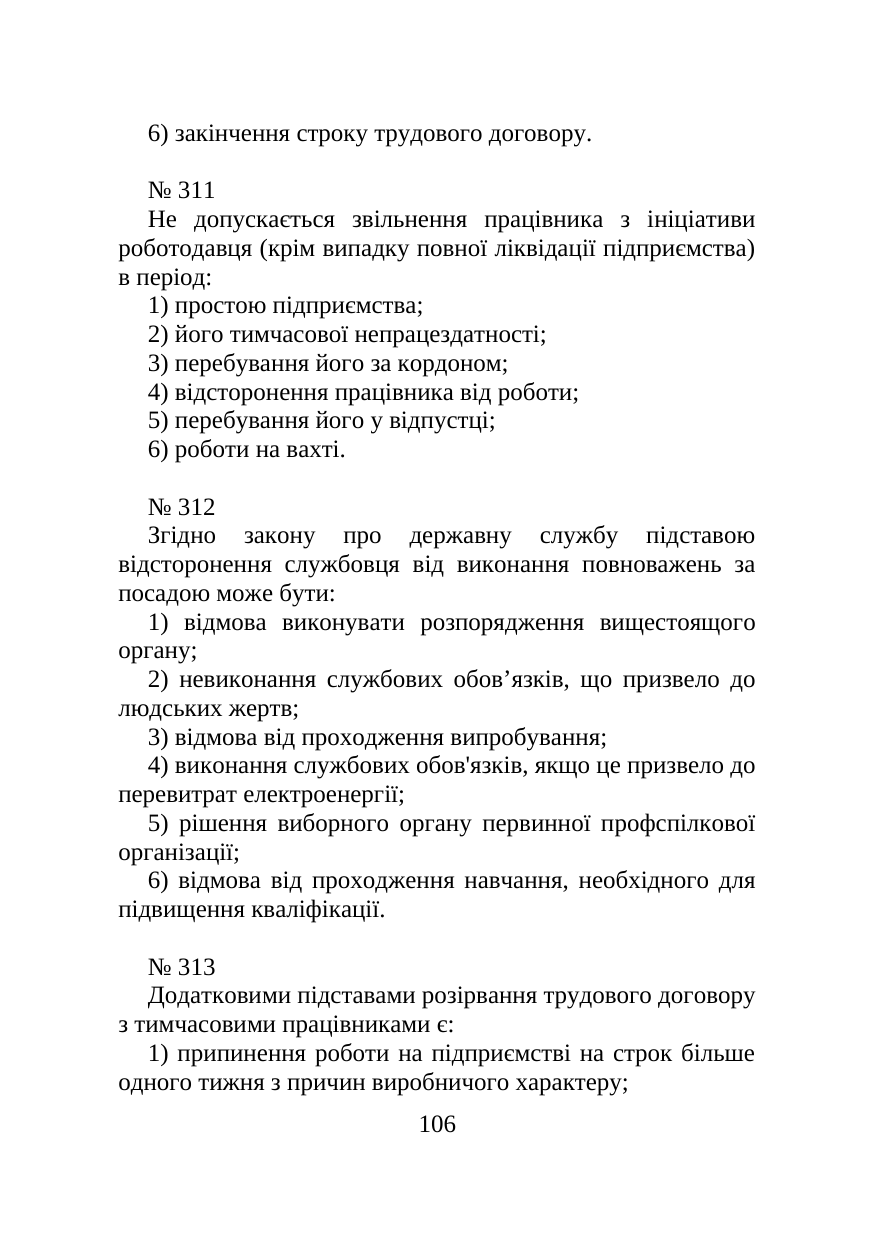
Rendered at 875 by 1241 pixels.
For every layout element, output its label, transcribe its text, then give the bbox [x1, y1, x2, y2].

text 3) відмова від проходження випробування; [118, 722, 756, 751]
text 1) припинення роботи на підприємстві на строк більше одного тижня з причин виробничого характеру; [118, 1038, 756, 1096]
text № 313 [118, 952, 756, 981]
text Додатковими підставами розірвання трудового договору з тимчасовими працівниками є: [118, 981, 756, 1038]
text 6) відмова від проходження навчання, необхідного для підвищення кваліфікації. [118, 866, 756, 923]
text 5) рішення виборного органу первинної профспілкової організації; [118, 808, 756, 866]
text 2) невиконання службових обов’язків, що призвело до людських жертв; [118, 664, 756, 722]
text Не допускається звільнення працівника з ініціативи роботодавця (крім випадку повної ліквідації підприємства) в період: [118, 204, 756, 291]
text 1) відмова виконувати розпорядження вищестоящого органу; [118, 607, 756, 664]
text 4) виконання службових обов'язків, якщо це призвело до перевитрат електроенергії; [118, 751, 756, 808]
text 4) відсторонення працівника від роботи; [118, 377, 756, 406]
text 6) роботи на вахті. [118, 434, 756, 463]
text № 312 [118, 492, 756, 521]
text Згідно закону про державну службу підставою відсторонення службовця від виконання повноважень за посадою може бути: [118, 521, 756, 607]
text 6) закінчення строку трудового договору. [118, 118, 756, 147]
text 1) простою підприємства; [118, 291, 756, 319]
text 5) перебування його у відпустці; [118, 406, 756, 434]
text 2) його тимчасової непрацездатності; [118, 319, 756, 348]
text № 311 [118, 176, 756, 204]
text 3) перебування його за кордоном; [118, 348, 756, 377]
